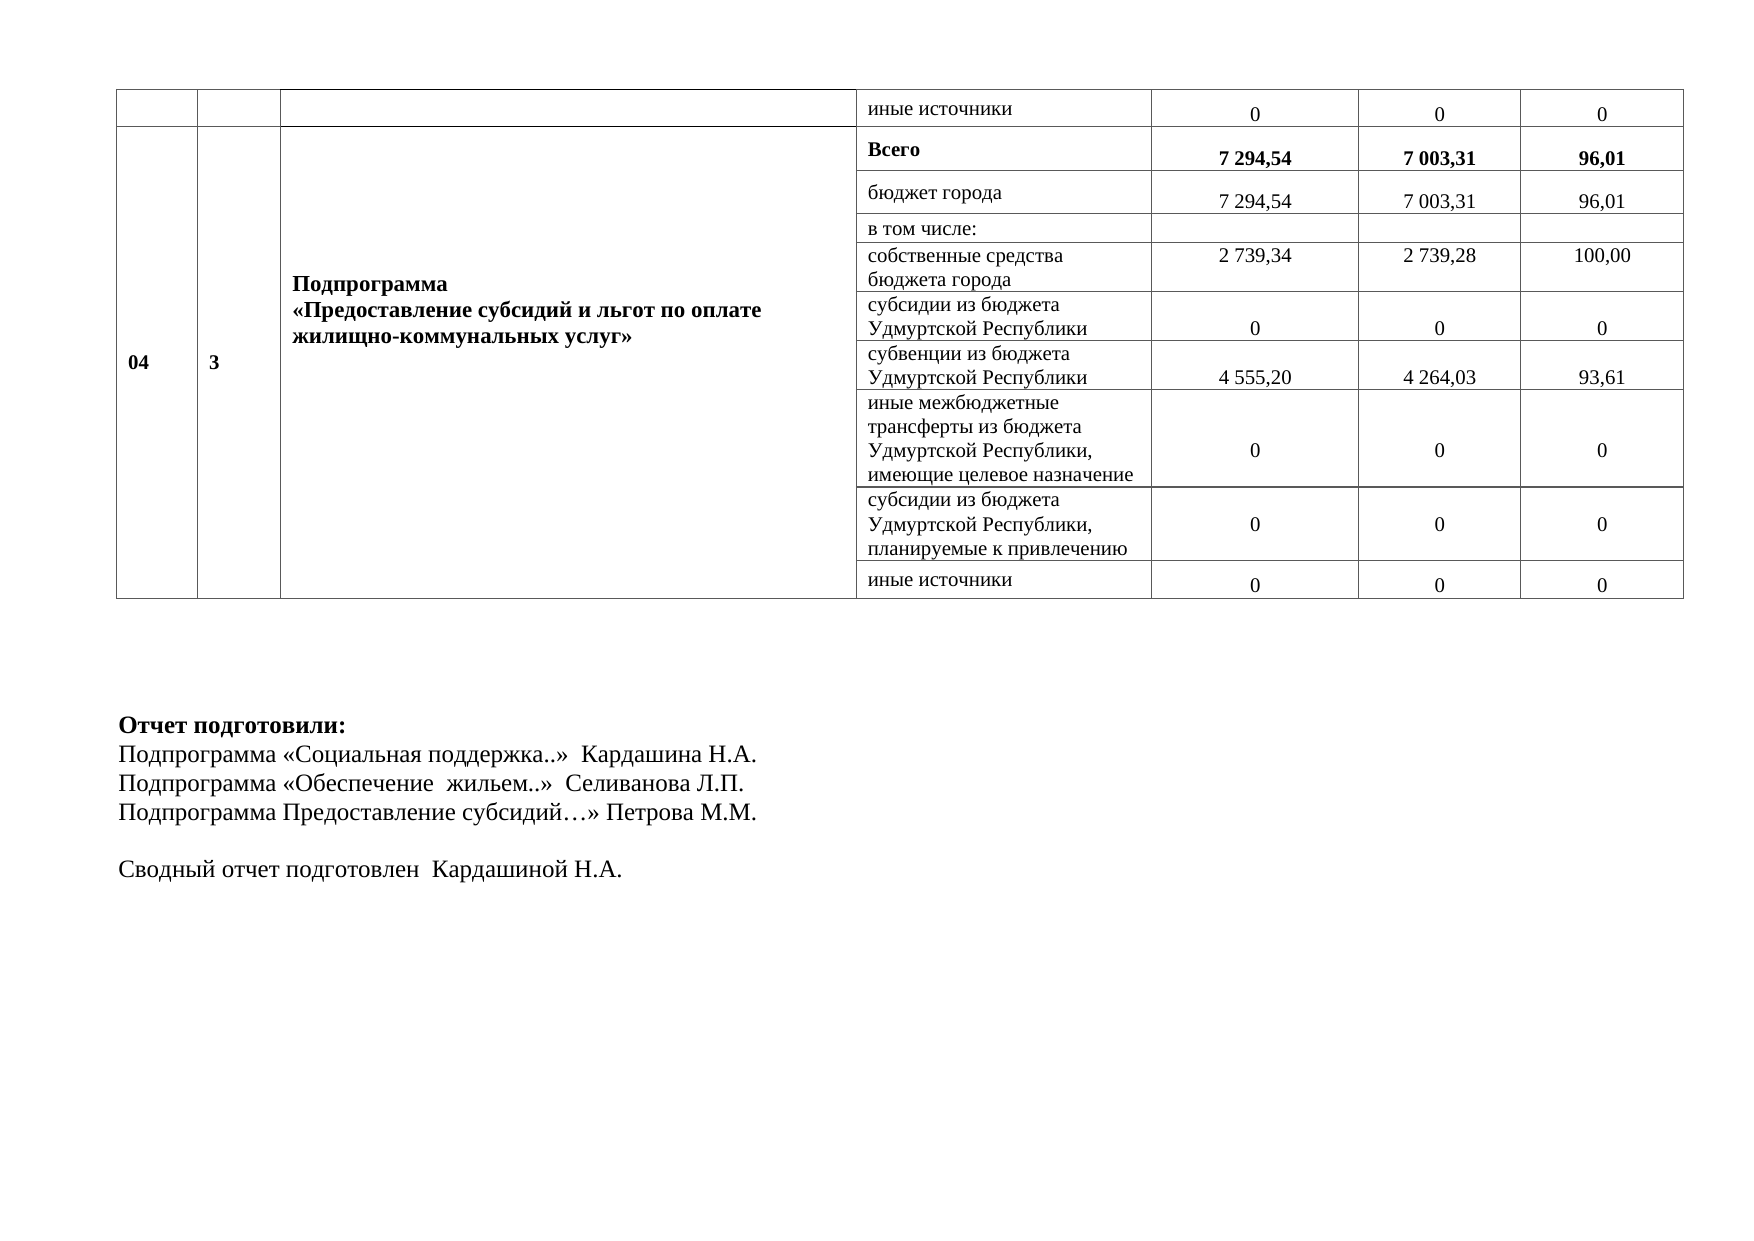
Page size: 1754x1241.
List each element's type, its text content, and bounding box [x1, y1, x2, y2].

table_cell 0 [1359, 292, 1520, 340]
table_cell 0 [1521, 90, 1683, 126]
table_cell 93,61 [1521, 341, 1683, 389]
table_cell 96,01 [1521, 171, 1683, 213]
table_cell 7 003,31 [1359, 171, 1520, 213]
table_cell 0 [1359, 488, 1520, 559]
table_cell 100,00 [1521, 243, 1683, 291]
table_cell 7 294,54 [1152, 171, 1358, 213]
table_cell в том числе: [857, 214, 1151, 242]
table_cell 0 [1359, 90, 1520, 126]
table_cell 0 [1359, 561, 1520, 597]
table_cell 0 [1152, 488, 1358, 559]
table_cell [1152, 214, 1358, 242]
table_cell 0 [1521, 292, 1683, 340]
text Подпрограмма «Обеспечение жильем..» Селиванова Л.П. [118, 768, 1636, 797]
table_cell 0 [1521, 390, 1683, 486]
table_cell собственные средства бюджета города [857, 243, 1151, 291]
text Отчет подготовили: [118, 711, 1636, 739]
text Подпрограмма «Социальная поддержка..» Кардашина Н.А. [118, 739, 1636, 768]
table_cell [1521, 214, 1683, 242]
table_cell 0 [1152, 390, 1358, 486]
table_cell 7 003,31 [1359, 127, 1520, 170]
table_cell субвенции из бюджета Удмуртской Республики [857, 341, 1151, 389]
table_cell 0 [1521, 561, 1683, 597]
table_cell 0 [1152, 561, 1358, 597]
table_cell 96,01 [1521, 127, 1683, 170]
table_cell [1359, 214, 1520, 242]
table_cell 0 [1359, 390, 1520, 486]
table_cell 04 [117, 127, 197, 597]
text Сводный отчет подготовлен Кардашиной Н.А. [118, 854, 1636, 883]
table_cell субсидии из бюджета Удмуртской Республики [857, 292, 1151, 340]
table_cell Подпрограмма «Предоставление субсидий и льгот по оплате жилищно-коммунальных услуг» [281, 127, 856, 597]
table_cell 2 739,34 [1152, 243, 1358, 291]
table_cell 0 [1521, 488, 1683, 559]
text Подпрограмма Предоставление субсидий…» Петрова М.М. [118, 797, 1636, 826]
table_cell иные межбюджетные трансферты из бюджета Удмуртской Республики, имеющие целевое назначение [857, 390, 1151, 486]
table_cell 2 739,28 [1359, 243, 1520, 291]
table_cell 0 [1152, 292, 1358, 340]
table_cell Всего [857, 127, 1151, 170]
table_cell иные источники [857, 90, 1151, 126]
table_cell субсидии из бюджета Удмуртской Республики, планируемые к привлечению [857, 488, 1151, 559]
table_cell иные источники [857, 561, 1151, 597]
table_cell 7 294,54 [1152, 127, 1358, 170]
table_cell 4 264,03 [1359, 341, 1520, 389]
table_cell 4 555,20 [1152, 341, 1358, 389]
table_cell бюджет города [857, 171, 1151, 213]
table_cell 0 [1152, 90, 1358, 126]
table_cell 3 [198, 127, 280, 597]
